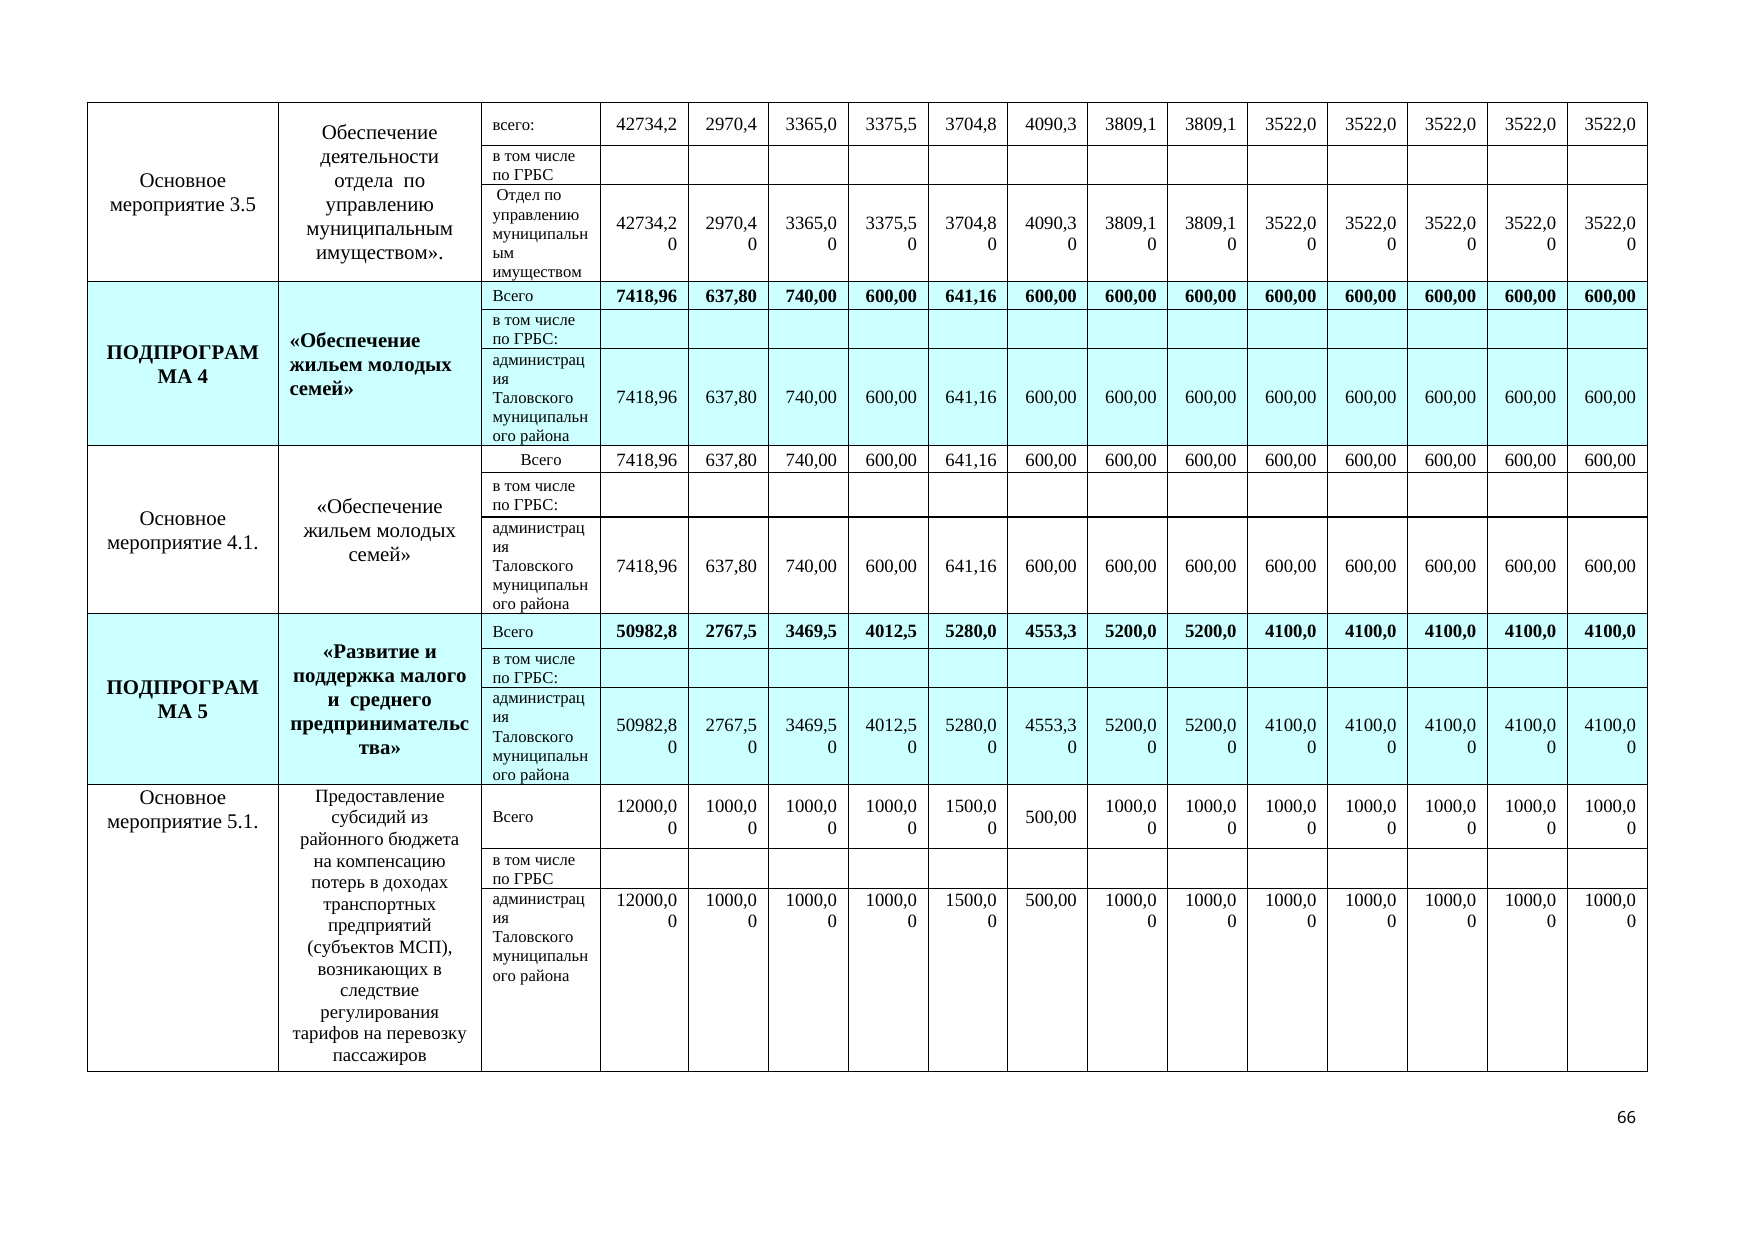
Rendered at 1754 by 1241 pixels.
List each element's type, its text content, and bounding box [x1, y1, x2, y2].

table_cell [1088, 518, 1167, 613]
table_cell 3809,1 [1088, 103, 1167, 145]
table_cell 42734,2 [601, 103, 688, 145]
table_cell [1248, 310, 1327, 348]
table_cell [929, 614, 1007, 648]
table_cell 3809,1 [1168, 103, 1247, 145]
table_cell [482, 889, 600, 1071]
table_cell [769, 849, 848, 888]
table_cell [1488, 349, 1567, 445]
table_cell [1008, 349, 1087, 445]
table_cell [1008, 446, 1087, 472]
table_cell 740,00 [769, 282, 848, 309]
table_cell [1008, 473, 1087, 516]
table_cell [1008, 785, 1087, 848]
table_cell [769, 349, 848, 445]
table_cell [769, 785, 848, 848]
table_cell [849, 310, 928, 348]
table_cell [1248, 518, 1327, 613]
table_cell 600,00 [849, 282, 928, 309]
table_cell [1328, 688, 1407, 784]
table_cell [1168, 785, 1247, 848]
table_cell всего: [482, 103, 600, 145]
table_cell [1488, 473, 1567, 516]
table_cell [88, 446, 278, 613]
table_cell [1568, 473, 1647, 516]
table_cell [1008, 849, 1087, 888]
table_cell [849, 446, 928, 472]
table_cell 600,00 [1088, 282, 1167, 309]
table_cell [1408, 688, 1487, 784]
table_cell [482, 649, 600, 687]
table_cell 600,00 [1568, 282, 1647, 309]
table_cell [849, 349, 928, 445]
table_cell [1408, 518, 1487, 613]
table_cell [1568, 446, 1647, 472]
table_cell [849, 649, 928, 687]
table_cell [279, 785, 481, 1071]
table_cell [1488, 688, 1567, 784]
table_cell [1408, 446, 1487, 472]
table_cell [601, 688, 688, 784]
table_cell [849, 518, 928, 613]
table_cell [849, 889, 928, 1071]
table_cell [1568, 310, 1647, 348]
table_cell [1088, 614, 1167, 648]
table_cell 600,00 [1248, 282, 1327, 309]
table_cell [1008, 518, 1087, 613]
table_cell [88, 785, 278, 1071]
table_cell 637,80 [689, 282, 768, 309]
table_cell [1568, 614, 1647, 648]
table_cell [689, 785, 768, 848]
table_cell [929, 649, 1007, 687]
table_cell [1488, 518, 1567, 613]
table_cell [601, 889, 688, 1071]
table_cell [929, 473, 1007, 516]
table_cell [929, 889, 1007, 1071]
table_cell [1008, 146, 1087, 184]
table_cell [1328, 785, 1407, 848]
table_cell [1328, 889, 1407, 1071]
table_cell 3522,00 [1248, 185, 1327, 281]
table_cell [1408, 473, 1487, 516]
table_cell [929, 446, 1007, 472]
table_cell 4090,3 [1008, 103, 1087, 145]
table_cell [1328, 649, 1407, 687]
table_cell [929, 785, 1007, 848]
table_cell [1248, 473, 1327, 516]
table_cell 3522,00 [1488, 185, 1567, 281]
table_cell в том числе по ГРБС [482, 146, 600, 184]
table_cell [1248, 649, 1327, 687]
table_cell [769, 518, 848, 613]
table_cell [929, 310, 1007, 348]
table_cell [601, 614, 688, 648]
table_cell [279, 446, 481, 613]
table_cell 7418,96 [601, 282, 688, 309]
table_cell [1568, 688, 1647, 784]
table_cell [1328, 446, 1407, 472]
table_cell 2970,40 [689, 185, 768, 281]
table_cell 641,16 [929, 282, 1007, 309]
table_cell [1568, 146, 1647, 184]
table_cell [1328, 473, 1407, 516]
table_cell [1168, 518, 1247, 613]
table_cell [1408, 310, 1487, 348]
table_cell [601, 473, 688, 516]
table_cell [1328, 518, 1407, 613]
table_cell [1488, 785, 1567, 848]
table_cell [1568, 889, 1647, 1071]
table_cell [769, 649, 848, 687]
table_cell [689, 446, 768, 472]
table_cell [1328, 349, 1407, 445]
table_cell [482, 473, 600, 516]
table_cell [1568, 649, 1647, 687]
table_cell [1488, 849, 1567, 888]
table_cell [1088, 310, 1167, 348]
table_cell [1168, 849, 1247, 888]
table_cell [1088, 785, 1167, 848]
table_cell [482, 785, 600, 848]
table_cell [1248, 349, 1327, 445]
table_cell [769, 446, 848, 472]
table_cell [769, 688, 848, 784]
table_cell в том числе по ГРБС: [482, 310, 600, 348]
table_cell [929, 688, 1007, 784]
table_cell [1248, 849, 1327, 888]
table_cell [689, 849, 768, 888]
table_cell [769, 310, 848, 348]
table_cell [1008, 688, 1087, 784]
table_cell 600,00 [1168, 282, 1247, 309]
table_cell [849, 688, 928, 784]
table_cell 3365,00 [769, 185, 848, 281]
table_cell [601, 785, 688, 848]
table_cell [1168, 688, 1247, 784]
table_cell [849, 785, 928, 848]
table_cell 600,00 [1008, 282, 1087, 309]
table_cell Основное мероприятие 3.5 [88, 103, 278, 281]
table_cell 3375,50 [849, 185, 928, 281]
table_cell [1488, 146, 1567, 184]
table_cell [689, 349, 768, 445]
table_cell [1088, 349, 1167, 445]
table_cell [482, 185, 600, 281]
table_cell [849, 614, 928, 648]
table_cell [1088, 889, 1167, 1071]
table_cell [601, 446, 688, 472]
table_cell [929, 146, 1007, 184]
table_cell [1408, 146, 1487, 184]
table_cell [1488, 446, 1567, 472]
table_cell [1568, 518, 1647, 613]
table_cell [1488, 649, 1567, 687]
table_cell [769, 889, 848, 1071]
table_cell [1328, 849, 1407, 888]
table_cell Всего [482, 282, 600, 309]
table_cell 3522,00 [1568, 185, 1647, 281]
table_cell 3522,0 [1408, 103, 1487, 145]
table_cell [1168, 310, 1247, 348]
table_cell [1168, 146, 1247, 184]
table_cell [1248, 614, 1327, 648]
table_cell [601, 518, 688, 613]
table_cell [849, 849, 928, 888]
table_cell [769, 146, 848, 184]
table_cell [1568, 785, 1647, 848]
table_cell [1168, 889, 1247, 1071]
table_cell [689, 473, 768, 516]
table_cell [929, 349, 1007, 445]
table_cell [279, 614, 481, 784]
table_cell 42734,20 [601, 185, 688, 281]
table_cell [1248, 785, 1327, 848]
table_cell 3365,0 [769, 103, 848, 145]
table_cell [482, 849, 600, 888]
table_cell [1488, 310, 1567, 348]
table_cell 4090,30 [1008, 185, 1087, 281]
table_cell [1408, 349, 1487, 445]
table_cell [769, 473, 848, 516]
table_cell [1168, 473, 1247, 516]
table_cell 3809,10 [1088, 185, 1167, 281]
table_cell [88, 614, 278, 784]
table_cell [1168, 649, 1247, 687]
table_cell [1248, 146, 1327, 184]
table_cell 3522,00 [1328, 185, 1407, 281]
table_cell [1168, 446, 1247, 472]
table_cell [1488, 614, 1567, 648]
table_cell 600,00 [1328, 282, 1407, 309]
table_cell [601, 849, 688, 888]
table_cell 3522,0 [1248, 103, 1327, 145]
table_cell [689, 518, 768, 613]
table_cell [689, 310, 768, 348]
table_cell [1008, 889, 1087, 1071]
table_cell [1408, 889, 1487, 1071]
table_cell 600,00 [1408, 282, 1487, 309]
table_cell 7418,96 [601, 349, 688, 445]
table_cell 3704,80 [929, 185, 1007, 281]
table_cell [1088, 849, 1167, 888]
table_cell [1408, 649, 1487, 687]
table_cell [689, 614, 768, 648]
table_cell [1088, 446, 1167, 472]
table_cell 3704,8 [929, 103, 1007, 145]
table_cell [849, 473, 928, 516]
table_cell [1328, 310, 1407, 348]
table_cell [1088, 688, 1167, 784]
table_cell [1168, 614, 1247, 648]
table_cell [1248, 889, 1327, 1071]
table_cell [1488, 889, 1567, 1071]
table_cell 2970,4 [689, 103, 768, 145]
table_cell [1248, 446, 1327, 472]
table_cell [1088, 146, 1167, 184]
table_cell 3522,0 [1328, 103, 1407, 145]
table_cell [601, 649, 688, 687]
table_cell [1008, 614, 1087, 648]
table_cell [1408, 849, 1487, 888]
table_cell 3375,5 [849, 103, 928, 145]
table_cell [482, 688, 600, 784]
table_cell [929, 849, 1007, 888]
table_cell [1008, 310, 1087, 348]
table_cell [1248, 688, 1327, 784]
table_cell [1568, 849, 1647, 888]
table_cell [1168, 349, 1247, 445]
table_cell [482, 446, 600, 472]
table_cell 3809,10 [1168, 185, 1247, 281]
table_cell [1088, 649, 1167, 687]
table_cell [601, 310, 688, 348]
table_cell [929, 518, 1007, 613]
table_cell 600,00 [1488, 282, 1567, 309]
table_cell 3522,0 [1568, 103, 1647, 145]
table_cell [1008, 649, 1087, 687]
table_cell 3522,0 [1488, 103, 1567, 145]
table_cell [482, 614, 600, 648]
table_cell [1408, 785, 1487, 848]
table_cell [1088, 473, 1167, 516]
table_cell 3522,00 [1408, 185, 1487, 281]
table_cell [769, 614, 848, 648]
table_cell [689, 146, 768, 184]
table_cell ПОДПРОГРАММА 4 [88, 282, 278, 445]
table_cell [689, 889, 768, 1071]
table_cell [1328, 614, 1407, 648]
table_cell [601, 146, 688, 184]
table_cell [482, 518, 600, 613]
table_cell администрация Таловского муниципального района [482, 349, 600, 445]
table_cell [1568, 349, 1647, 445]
table_cell «Обеспечение жильем молодых семей» [279, 282, 481, 445]
table_cell [849, 146, 928, 184]
table_cell [1328, 146, 1407, 184]
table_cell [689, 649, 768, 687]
table_cell Обеспечение деятельности отдела по управлению муниципальным имуществом». [279, 103, 481, 281]
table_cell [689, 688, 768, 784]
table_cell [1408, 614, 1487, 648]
